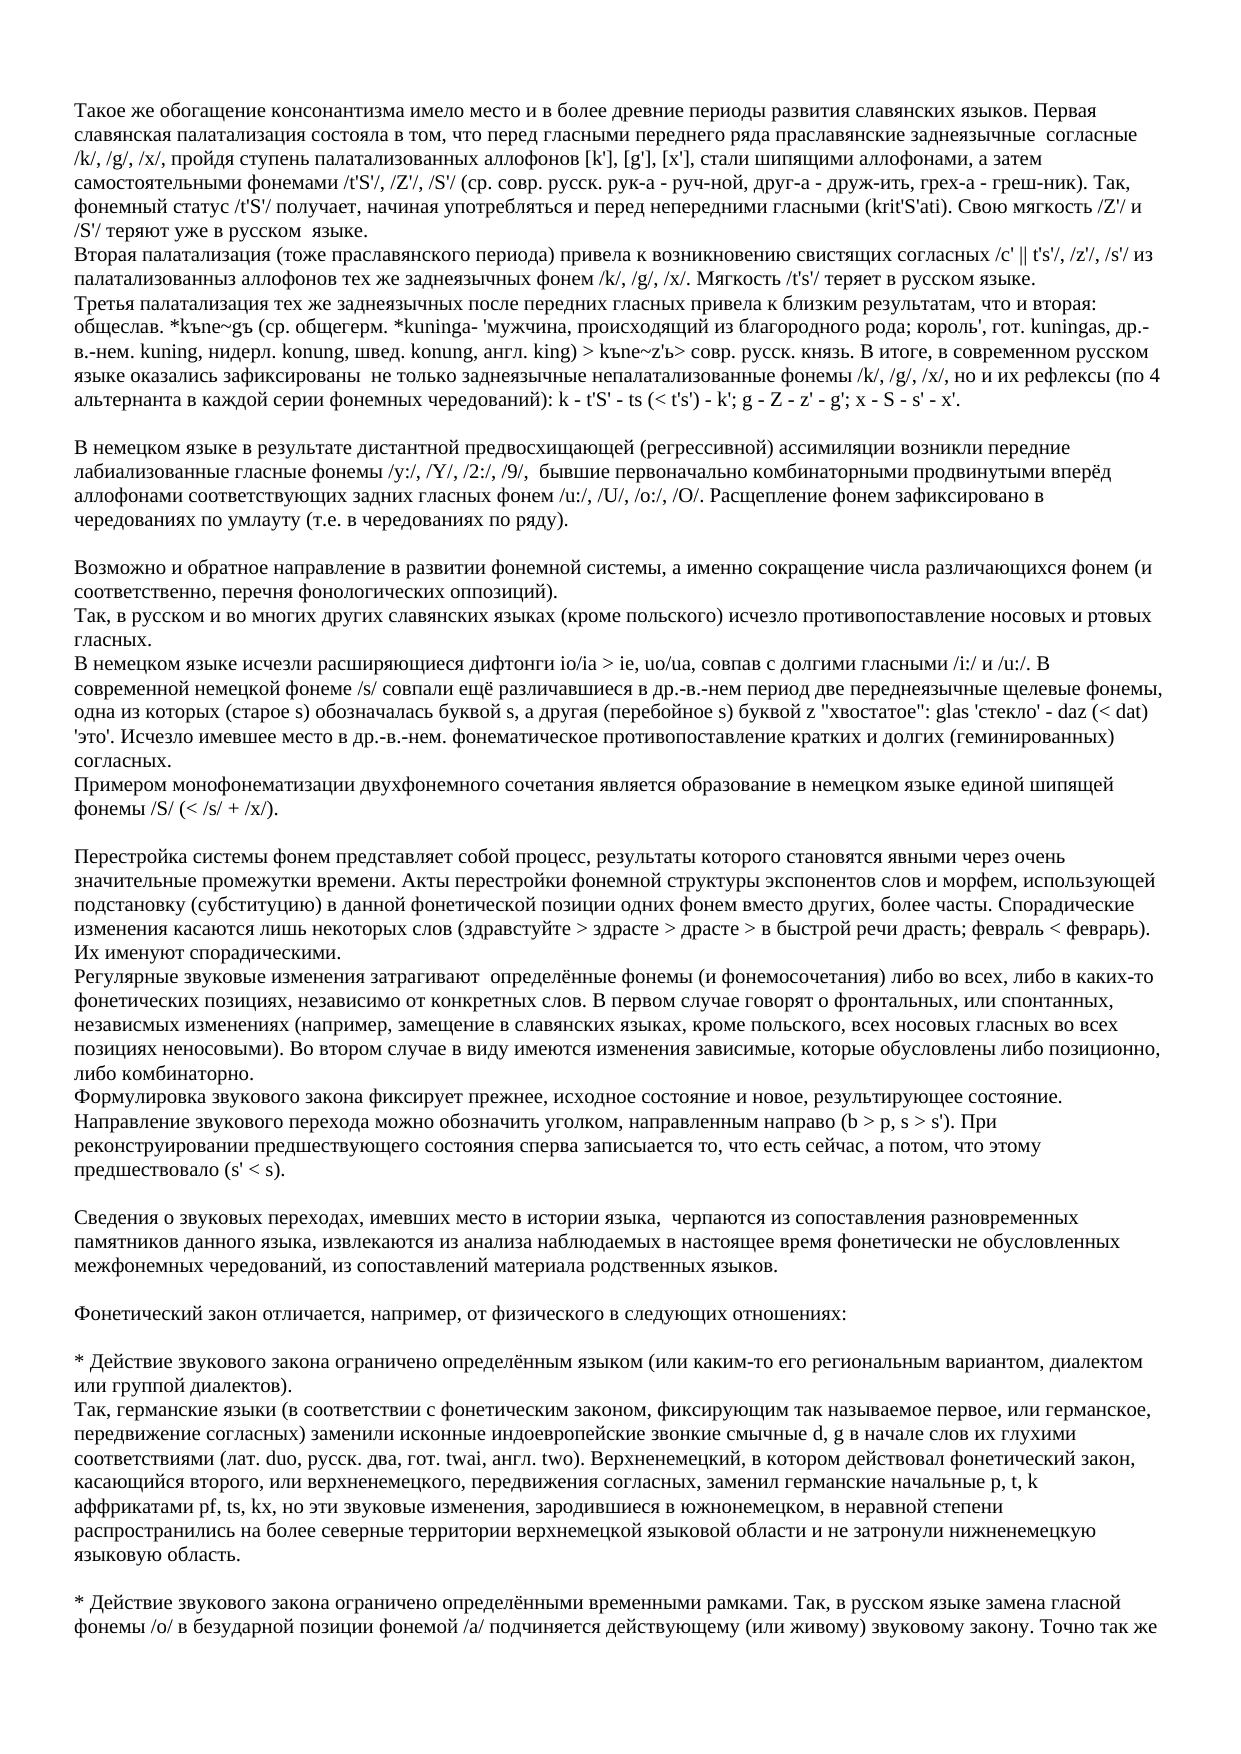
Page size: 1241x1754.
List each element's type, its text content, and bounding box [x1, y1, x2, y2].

text Возможно и обратное направление в развитии фонемной системы, а именно сокращение числа различающихся фонем (и соответственно, перечня фонологических оппозиций). [74, 555, 1167, 603]
text Формулировка звукового закона фиксирует прежнее, исходное состояние и новое, результирующее состояние. Направление звукового перехода можно обозначить уголком, направленным направо (b > p, s > s'). При реконструировании предшествующего состояния сперва записыается то, что есть сейчас, а потом, что этому предшествовало (s' < s). [74, 1084, 1167, 1181]
text Третья палатализация тех же заднеязычных после передних гласных привела к близким результатам, что и вторая: общеслав. *kъne~gъ (ср. общегерм. *kuninga- 'мужчина, происходящий из благородного рода; король', гот. kuningas, др.-в.-нем. kuning, нидерл. konung, швед. konung, англ. king) > kъne~z'ь> совр. русск. князь. В итоге, в современном русском языке оказались зафиксированы не только заднеязычные непалатализованные фонемы /k/, /g/, /x/, но и их рефлексы (по 4 альтернанта в каждой серии фонемных чередований): k - t'S' - ts (< t's') - k'; g - Z - z' - g'; x - S - s' - x'. [74, 290, 1167, 411]
text Такое же обогащение консонантизма имело место и в более древние периоды развития славянских языков. Первая славянская палатализация состояла в том, что перед гласными переднего ряда праславянские заднеязычные согласные /k/, /g/, /x/, пройдя ступень палатализованных аллофонов [k'], [g'], [x'], стали шипящими аллофонами, а затем самостоятельными фонемами /t'S'/, /Z'/, /S'/ (ср. совр. русск. рук-а - руч-ной, друг-а - друж-ить, грех-а - греш-ник). Так, фонемный статус /t'S'/ получает, начиная употребляться и перед непередними гласными (krit'S'ati). Свою мягкость /Z'/ и /S'/ теряют уже в русском языке. [74, 98, 1167, 242]
text * Действие звукового закона ограничено определённым языком (или каким-то его региональным вариантом, диалектом или группой диалектов). [74, 1349, 1167, 1397]
text Фонетический закон отличается, например, от физического в следующих отношениях: [74, 1301, 1167, 1325]
text Вторая палатализация (тоже праславянского периода) привела к возникновению свистящих согласных /c' || t's'/, /z'/, /s'/ из палатализованныз аллофонов тех же заднеязычных фонем /k/, /g/, /x/. Мягкость /t's'/ теряет в русском языке. [74, 242, 1167, 290]
text Так, германские языки (в соответствии с фонетическим законом, фиксирующим так называемое первое, или германское, передвижение согласных) заменили исконные индоевропейские звонкие смычные d, g в начале слов их глухими соответствиями (лат. duo, русск. два, гот. twai, англ. two). Верхненемецкий, в котором действовал фонетический закон, касающийся второго, или верхненемецкого, передвижения согласных, заменил германские начальные p, t, k аффрикатами pf, ts, kx, но эти звуковые изменения, зародившиеся в южнонемецком, в неравной степени распространились на более северные территории верхнемецкой языковой области и не затронули нижненемецкую языковую область. [74, 1397, 1167, 1566]
text В немецком языке в результате дистантной предвосхищающей (регрессивной) ассимиляции возникли передние лабиализованные гласные фонемы /y:/, /Y/, /2:/, /9/, бывшие первоначально комбинаторными продвинутыми вперёд аллофонами соответствующих задних гласных фонем /u:/, /U/, /o:/, /O/. Расщепление фонем зафиксировано в чередованиях по умлауту (т.е. в чередованиях по ряду). [74, 435, 1167, 531]
text Регулярные звуковые изменения затрагивают определённые фонемы (и фонемосочетания) либо во всех, либо в каких-то фонетических позициях, независимо от конкретных слов. В первом случае говорят о фронтальных, или спонтанных, независмых изменениях (например, замещение в славянских языках, кроме польского, всех носовых гласных во всех позициях неносовыми). Во втором случае в виду имеются изменения зависимые, которые обусловлены либо позиционно, либо комбинаторно. [74, 964, 1167, 1084]
text Сведения о звуковых переходах, имевших место в истории языка, черпаются из сопоставления разновременных памятников данного языка, извлекаются из анализа наблюдаемых в настоящее время фонетически не обусловленных межфонемных чередований, из сопоставлений материала родственных языков. [74, 1205, 1167, 1277]
text В немецком языке исчезли расширяющиеся дифтонги io/ia > ie, uo/ua, совпав с долгими гласными /i:/ и /u:/. В современной немецкой фонеме /s/ совпали ещё различавшиеся в др.-в.-нем период две переднеязычные щелевые фонемы, одна из которых (старое s) обозначалась буквой s, а другая (перебойное s) буквой z "хвостатое": glas 'стекло' - daz (< dat) 'это'. Исчезло имевшее место в др.-в.-нем. фонематическое противопоставление кратких и долгих (геминированных) согласных. [74, 651, 1167, 772]
text Перестройка системы фонем представляет собой процесс, результаты которого становятся явными через очень значительные промежутки времени. Акты перестройки фонемной структуры экспонентов слов и морфем, использующей подстановку (субституцию) в данной фонетической позиции одних фонем вместо других, более часты. Спорадические изменения касаются лишь некоторых слов (здравстуйте > здрасте > драсте > в быстрой речи драсть; февраль < феврарь). Их именуют спорадическими. [74, 844, 1167, 964]
text Примером монофонематизации двухфонемного сочетания является образование в немецком языке единой шипящей фонемы /S/ (< /s/ + /x/). [74, 772, 1167, 820]
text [74, 1590, 1167, 1638]
text Так, в русском и во многих других славянских языках (кроме польского) исчезло противопоставление носовых и ртовых гласных. [74, 603, 1167, 651]
